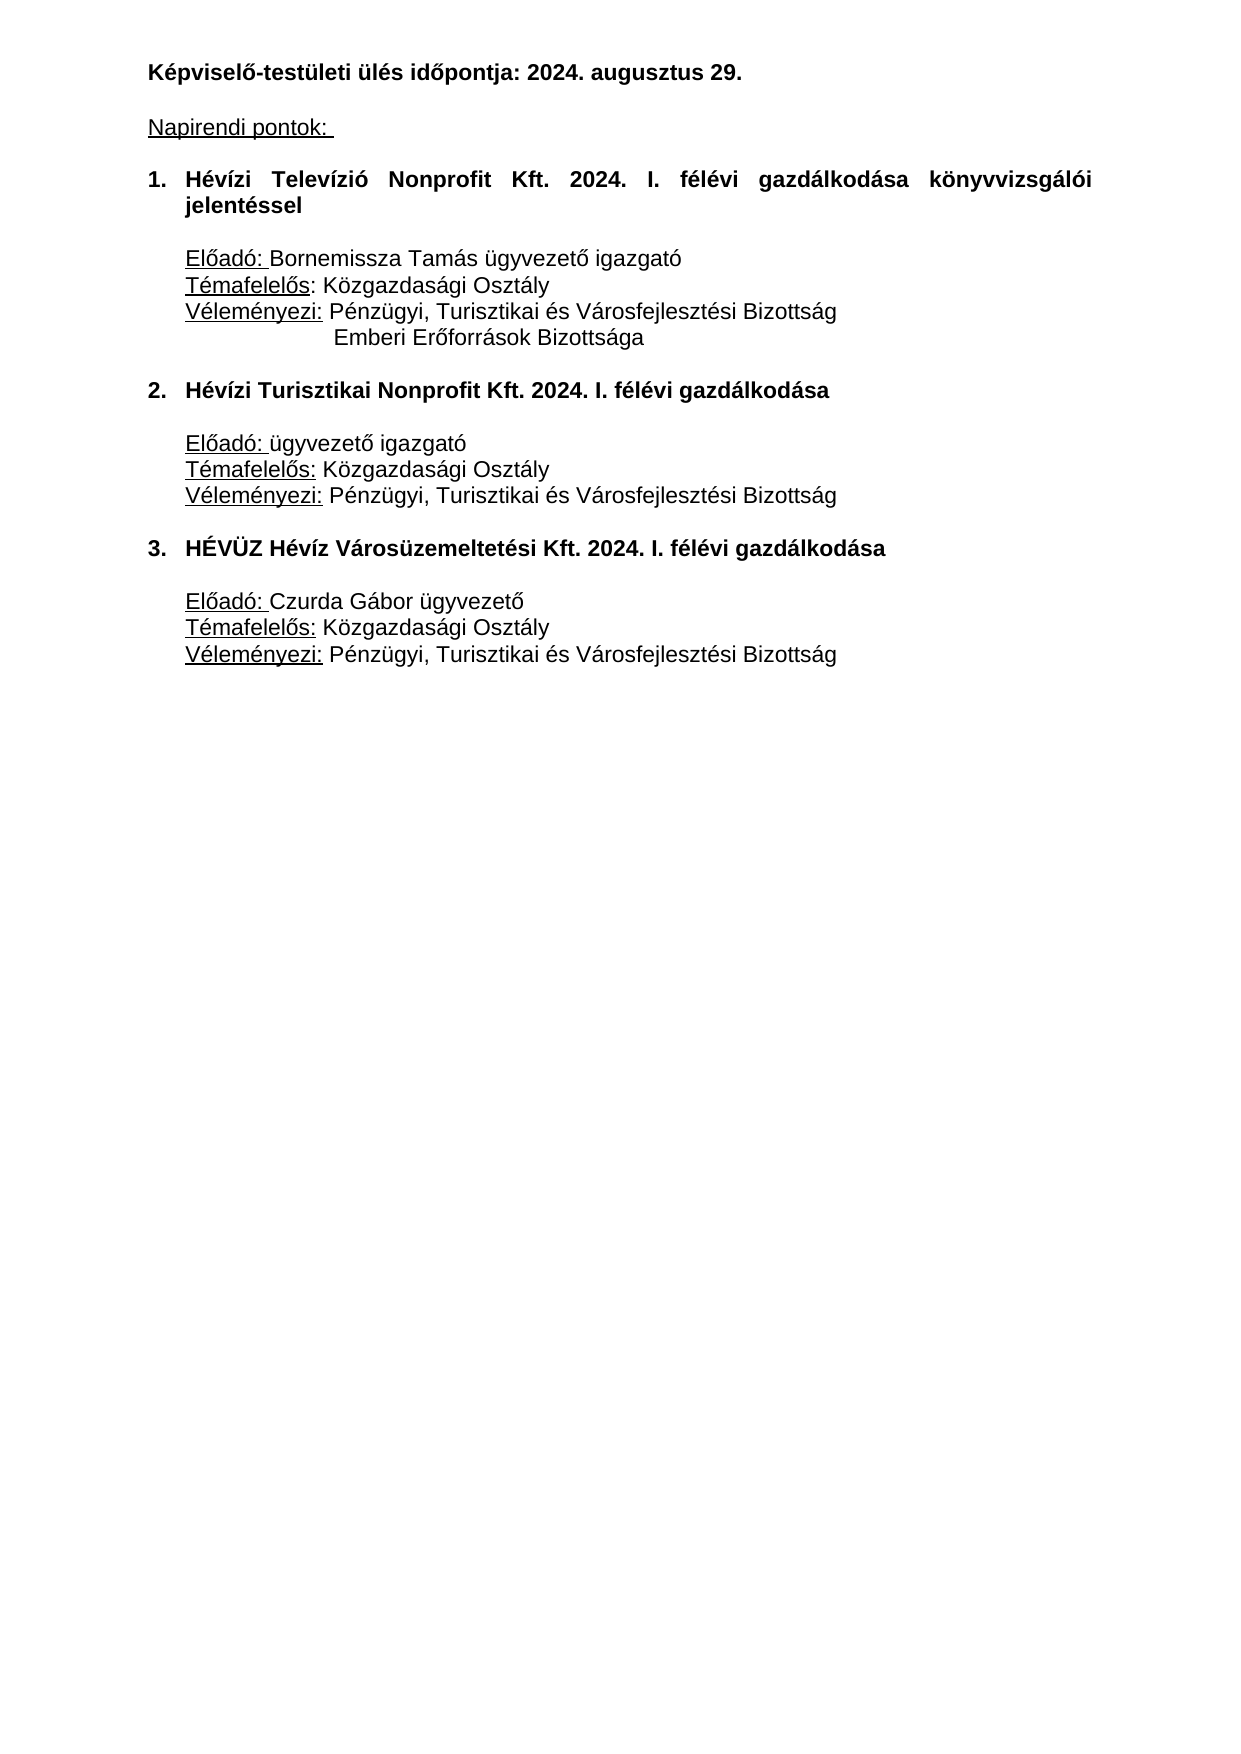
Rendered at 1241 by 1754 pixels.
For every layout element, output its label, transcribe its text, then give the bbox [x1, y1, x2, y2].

text Témafelelős: Közgazdasági Osztály [148, 614, 1093, 641]
text Napirendi pontok: [148, 113, 1093, 140]
list Hévízi Turisztikai Nonprofit Kft. 2024. I. félévi gazdálkodása [148, 377, 1093, 403]
list Képviselő-testületi ülés időpontja: 2024. augusztus 29. [148, 59, 1093, 85]
text Véleményezi: Pénzügyi, Turisztikai és Városfejlesztési Bizottság [148, 641, 1093, 667]
list Hévízi Televízió Nonprofit Kft. 2024. I. félévi gazdálkodása könyvvizsgálói jelentéssel [148, 166, 1093, 219]
text Előadó: ügyvezető igazgató [148, 430, 1093, 456]
text Témafelelős: Közgazdasági Osztály [148, 272, 1093, 298]
text Véleményezi: Pénzügyi, Turisztikai és Városfejlesztési Bizottság [148, 298, 1093, 324]
text Véleményezi: Pénzügyi, Turisztikai és Városfejlesztési Bizottság [148, 482, 1093, 509]
text Előadó: Bornemissza Tamás ügyvezető igazgató [148, 245, 1093, 272]
list HÉVÜZ Hévíz Városüzemeltetési Kft. 2024. I. félévi gazdálkodása [148, 535, 1093, 561]
list Előadó: Czurda Gábor ügyvezető [185, 588, 1093, 614]
text Témafelelős: Közgazdasági Osztály [148, 456, 1093, 482]
text Emberi Erőforrások Bizottsága [118, 324, 1093, 351]
